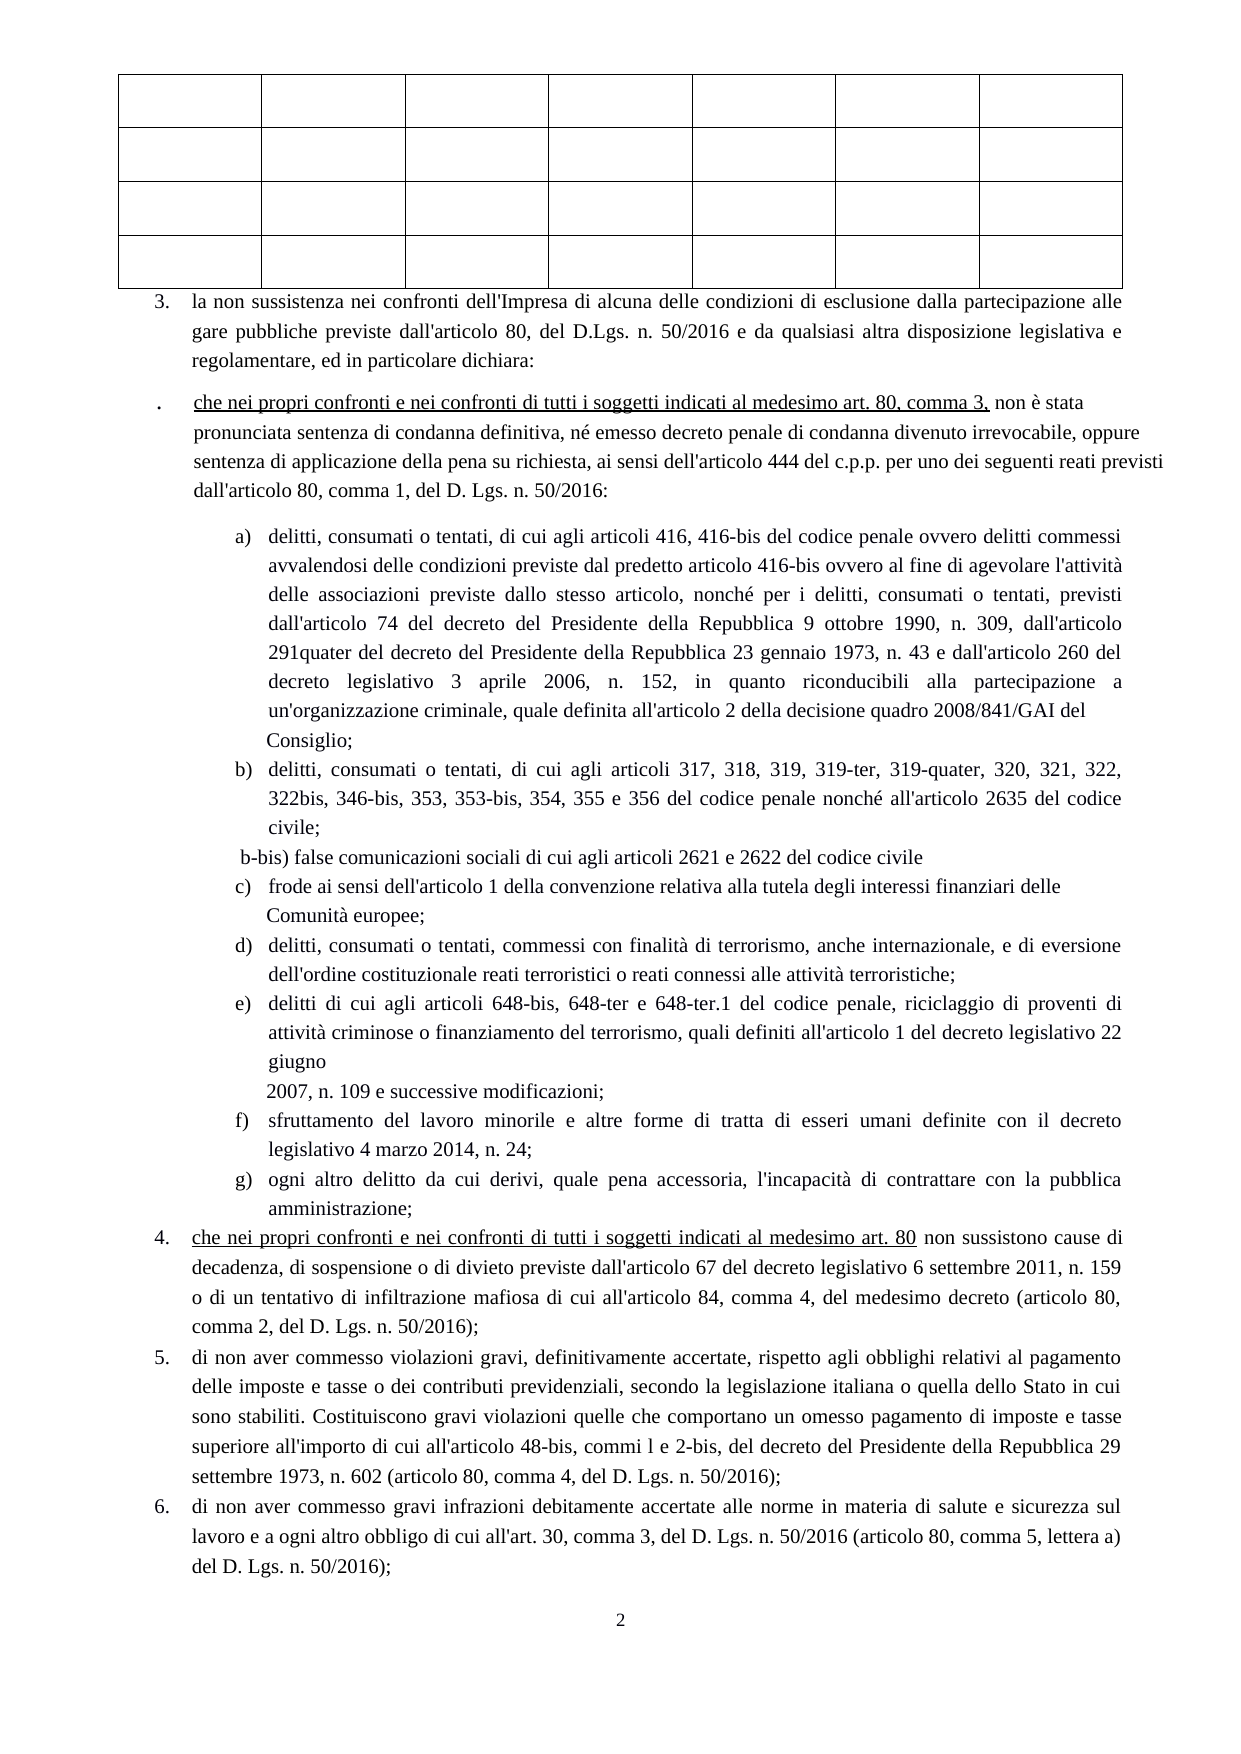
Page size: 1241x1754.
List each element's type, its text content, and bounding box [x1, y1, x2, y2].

table_cell [262, 182, 405, 234]
table_cell [549, 75, 692, 127]
list di non aver commesso violazioni gravi, definitivamente accertate, rispetto agli obblighi relativi al pagamento delle imposte e tasse o dei contributi previdenziali, secondo la legislazione italiana o quella dello Stato in cui sono stabiliti. Costituiscono gravi violazioni quelle che comportano un omesso pagamento di imposte e tasse superiore all'importo di cui all'articolo 48-bis, commi l e 2-bis, del decreto del Presidente della Repubblica 29 settembre 1973, n. 602 (articolo 80, comma 4, del D. Lgs. n. 50/2016); [154, 1344, 1123, 1488]
list frode ai sensi dell'articolo 1 della convenzione relativa alla tutela degli interessi finanziari delle [235, 874, 1123, 898]
text b-bis) false comunicazioni sociali di cui agli articoli 2621 e 2622 del codice civile [235, 845, 1123, 869]
table_cell [119, 75, 261, 127]
list ogni altro delitto da cui derivi, quale pena accessoria, l'incapacità di contrattare con la pubblica amministrazione; [235, 1167, 1123, 1220]
text . che nei propri confronti e nei confronti di tutti i soggetti indicati al medesimo art. 80, comma 3, non è stata pronunciata sentenza di condanna definitiva, né emesso decreto penale di condanna divenuto irrevocabile, oppure sentenza di applicazione della pena su richiesta, ai sensi dell'articolo 444 del c.p.p. per uno dei seguenti reati previsti dall'articolo 80, comma 1, del D. Lgs. n. 50/2016: [156, 386, 1177, 502]
table_cell [836, 128, 979, 181]
table_cell [119, 236, 261, 288]
table_cell [693, 182, 835, 234]
table_cell [693, 128, 835, 181]
table_cell [549, 236, 692, 288]
text Consiglio; [266, 728, 1123, 752]
table_cell [980, 236, 1122, 288]
table_cell [836, 182, 979, 234]
text Comunità europee; [266, 903, 1123, 927]
table_cell [406, 75, 548, 127]
table_cell [262, 236, 405, 288]
table_cell [693, 75, 835, 127]
table_cell [549, 182, 692, 234]
table_cell [836, 75, 979, 127]
table_cell [406, 236, 548, 288]
table_cell [980, 182, 1122, 234]
table_cell [406, 182, 548, 234]
table_cell [262, 128, 405, 181]
list la non sussistenza nei confronti dell'Impresa di alcuna delle condizioni di esclusione dalla partecipazione alle gare pubbliche previste dall'articolo 80, del D.Lgs. n. 50/2016 e da qualsiasi altra disposizione legislativa e regolamentare, ed in particolare dichiara: [154, 289, 1123, 372]
table_cell [119, 128, 261, 181]
text 2007, n. 109 e successive modificazioni; [266, 1079, 1123, 1103]
table_cell [693, 236, 835, 288]
list di non aver commesso gravi infrazioni debitamente accertate alle norme in materia di salute e sicurezza sul lavoro e a ogni altro obbligo di cui all'art. 30, comma 3, del D. Lgs. n. 50/2016 (articolo 80, comma 5, lettera a) del D. Lgs. n. 50/2016); [154, 1494, 1123, 1578]
table_cell [262, 75, 405, 127]
table_cell [836, 236, 979, 288]
table_cell [980, 128, 1122, 181]
list delitti di cui agli articoli 648-bis, 648-ter e 648-ter.1 del codice penale, riciclaggio di proventi di attività criminose o finanziamento del terrorismo, quali definiti all'articolo 1 del decreto legislativo 22 giugno [235, 991, 1123, 1073]
table_cell [980, 75, 1122, 127]
table_cell [549, 128, 692, 181]
table_cell [119, 182, 261, 234]
list delitti, consumati o tentati, di cui agli articoli 416, 416-bis del codice penale ovvero delitti commessi avvalendosi delle condizioni previste dal predetto articolo 416-bis ovvero al fine di agevolare l'attività delle associazioni previste dallo stesso articolo, nonché per i delitti, consumati o tentati, previsti dall'articolo 74 del decreto del Presidente della Repubblica 9 ottobre 1990, n. 309, dall'articolo 291quater del decreto del Presidente della Repubblica 23 gennaio 1973, n. 43 e dall'articolo 260 del decreto legislativo 3 aprile 2006, n. 152, in quanto riconducibili alla partecipazione a un'organizzazione criminale, quale definita all'articolo 2 della decisione quadro 2008/841/GAI del [235, 524, 1123, 722]
table_cell [406, 128, 548, 181]
list che nei propri confronti e nei confronti di tutti i soggetti indicati al medesimo art. 80 non sussistono cause di decadenza, di sospensione o di divieto previste dall'articolo 67 del decreto legislativo 6 settembre 2011, n. 159 o di un tentativo di infiltrazione mafiosa di cui all'articolo 84, comma 4, del medesimo decreto (articolo 80, comma 2, del D. Lgs. n. 50/2016); [154, 1225, 1123, 1338]
list sfruttamento del lavoro minorile e altre forme di tratta di esseri umani definite con il decreto legislativo 4 marzo 2014, n. 24; [235, 1108, 1123, 1161]
list delitti, consumati o tentati, commessi con finalità di terrorismo, anche internazionale, e di eversione dell'ordine costituzionale reati terroristici o reati connessi alle attività terroristiche; [235, 933, 1123, 986]
list delitti, consumati o tentati, di cui agli articoli 317, 318, 319, 319-ter, 319-quater, 320, 321, 322, 322bis, 346-bis, 353, 353-bis, 354, 355 e 356 del codice penale nonché all'articolo 2635 del codice civile; [235, 757, 1123, 839]
